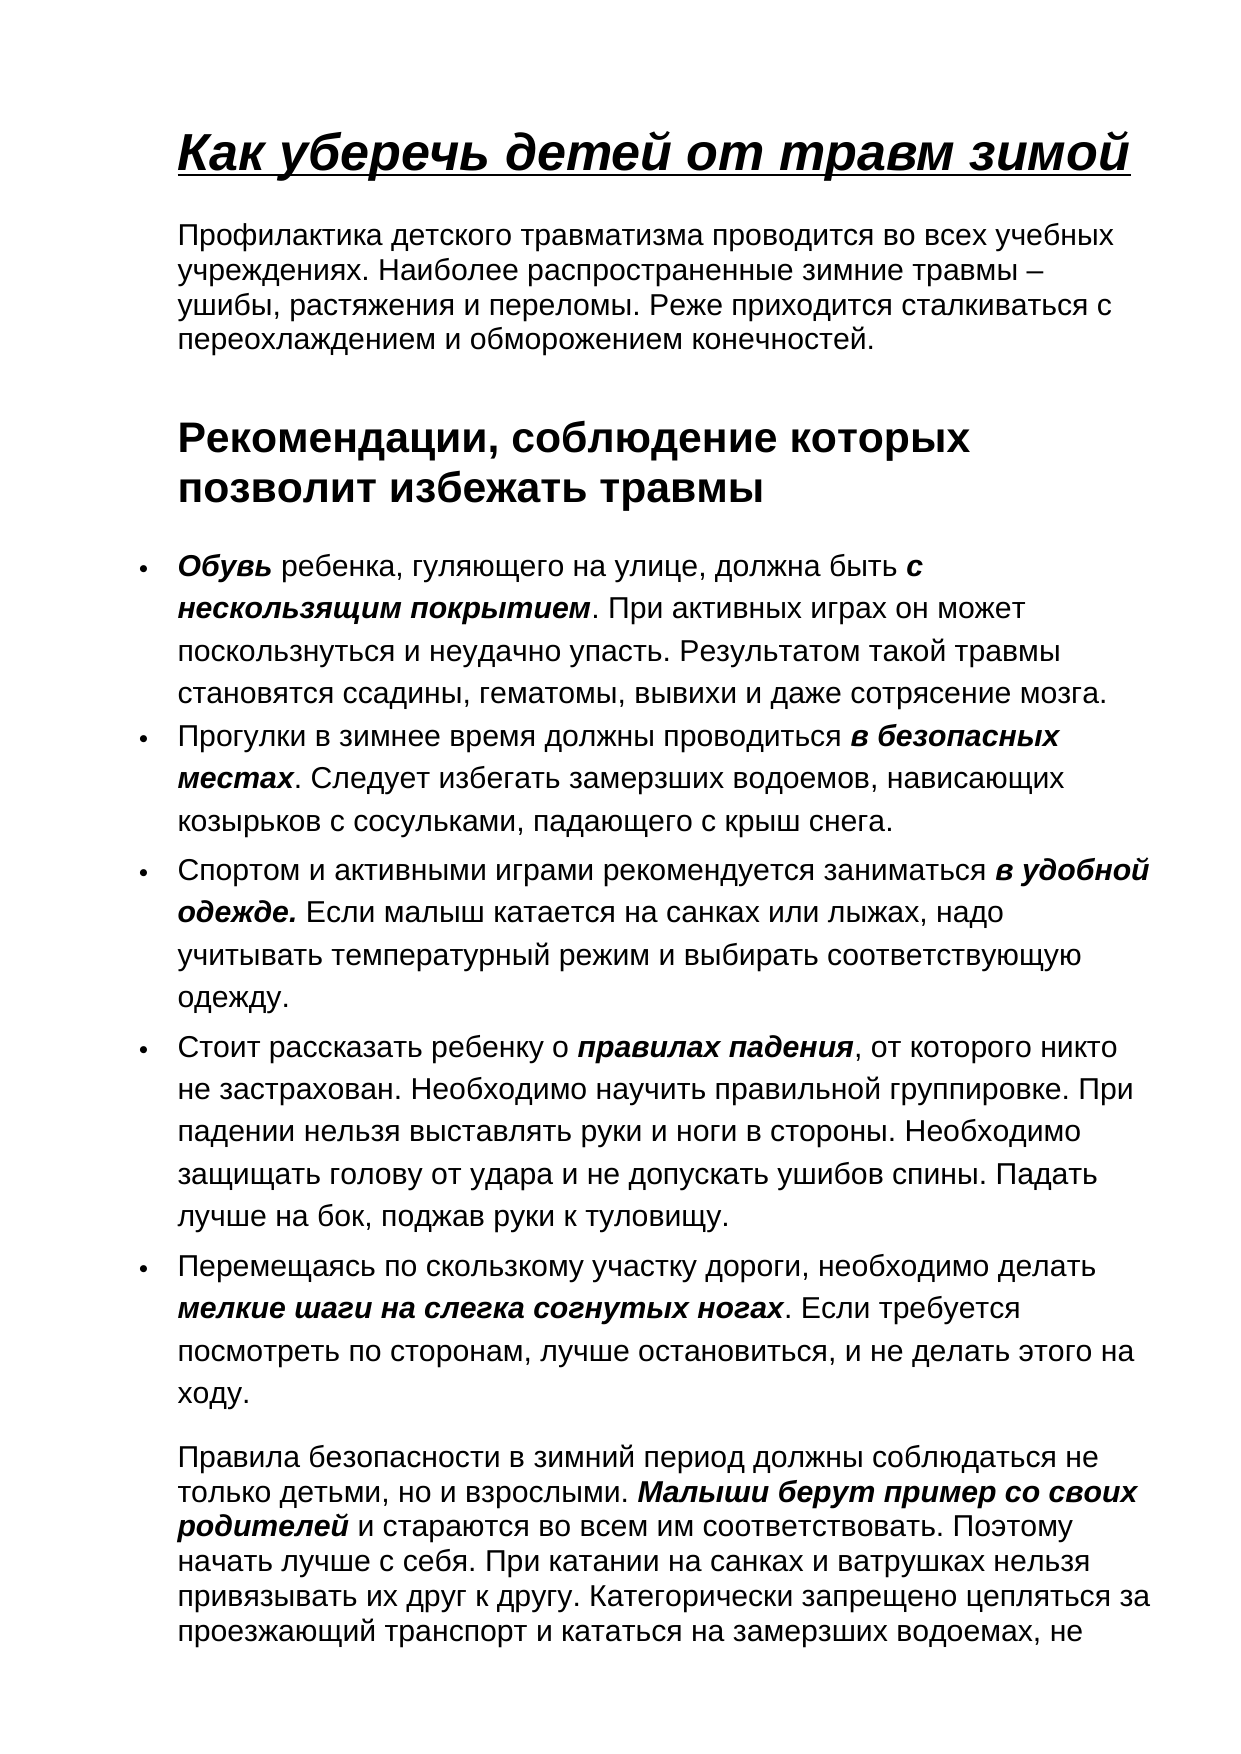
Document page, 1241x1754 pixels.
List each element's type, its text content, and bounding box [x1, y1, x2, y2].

text Профилактика детского травматизма проводится во всех учебных учреждениях. Наиболее распространенные зимние травмы – ушибы, растяжения и переломы. Реже приходится сталкиваться с переохлаждением и обморожением конечностей. [177, 217, 1152, 356]
text Рекомендации, соблюдение которых позволит избежать травмы [177, 413, 1152, 511]
list Прогулки в зимнее время должны проводиться в безопасных местах. Следует избегать замерзших водоемов, нависающих козырьков с сосульками, падающего с крыш снега. [140, 710, 1152, 837]
list Обувь ребенка, гуляющего на улице, должна быть с нескользящим покрытием. При активных играх он может поскользнуться и неудачно упасть. Результатом такой травмы становятся ссадины, гематомы, вывихи и даже сотрясение мозга. [140, 541, 1152, 710]
list Спортом и активными играми рекомендуется заниматься в удобной одежде. Если малыш катается на санках или лыжах, надо учитывать температурный режим и выбирать соответствующую одежду. [140, 844, 1152, 1014]
text Как уберечь детей от травм зимой [177, 118, 1152, 182]
list Перемещаясь по скользкому участку дороги, необходимо делать мелкие шаги на слегка согнутых ногах. Если требуется посмотреть по сторонам, лучше остановиться, и не делать этого на ходу. [140, 1240, 1152, 1410]
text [177, 1439, 1152, 1648]
list Стоит рассказать ребенку о правилах падения, от которого никто не застрахован. Необходимо научить правильной группировке. При падении нельзя выставлять руки и ноги в стороны. Необходимо защищать голову от удара и не допускать ушибов спины. Падать лучше на бок, поджав руки к туловищу. [140, 1021, 1152, 1233]
